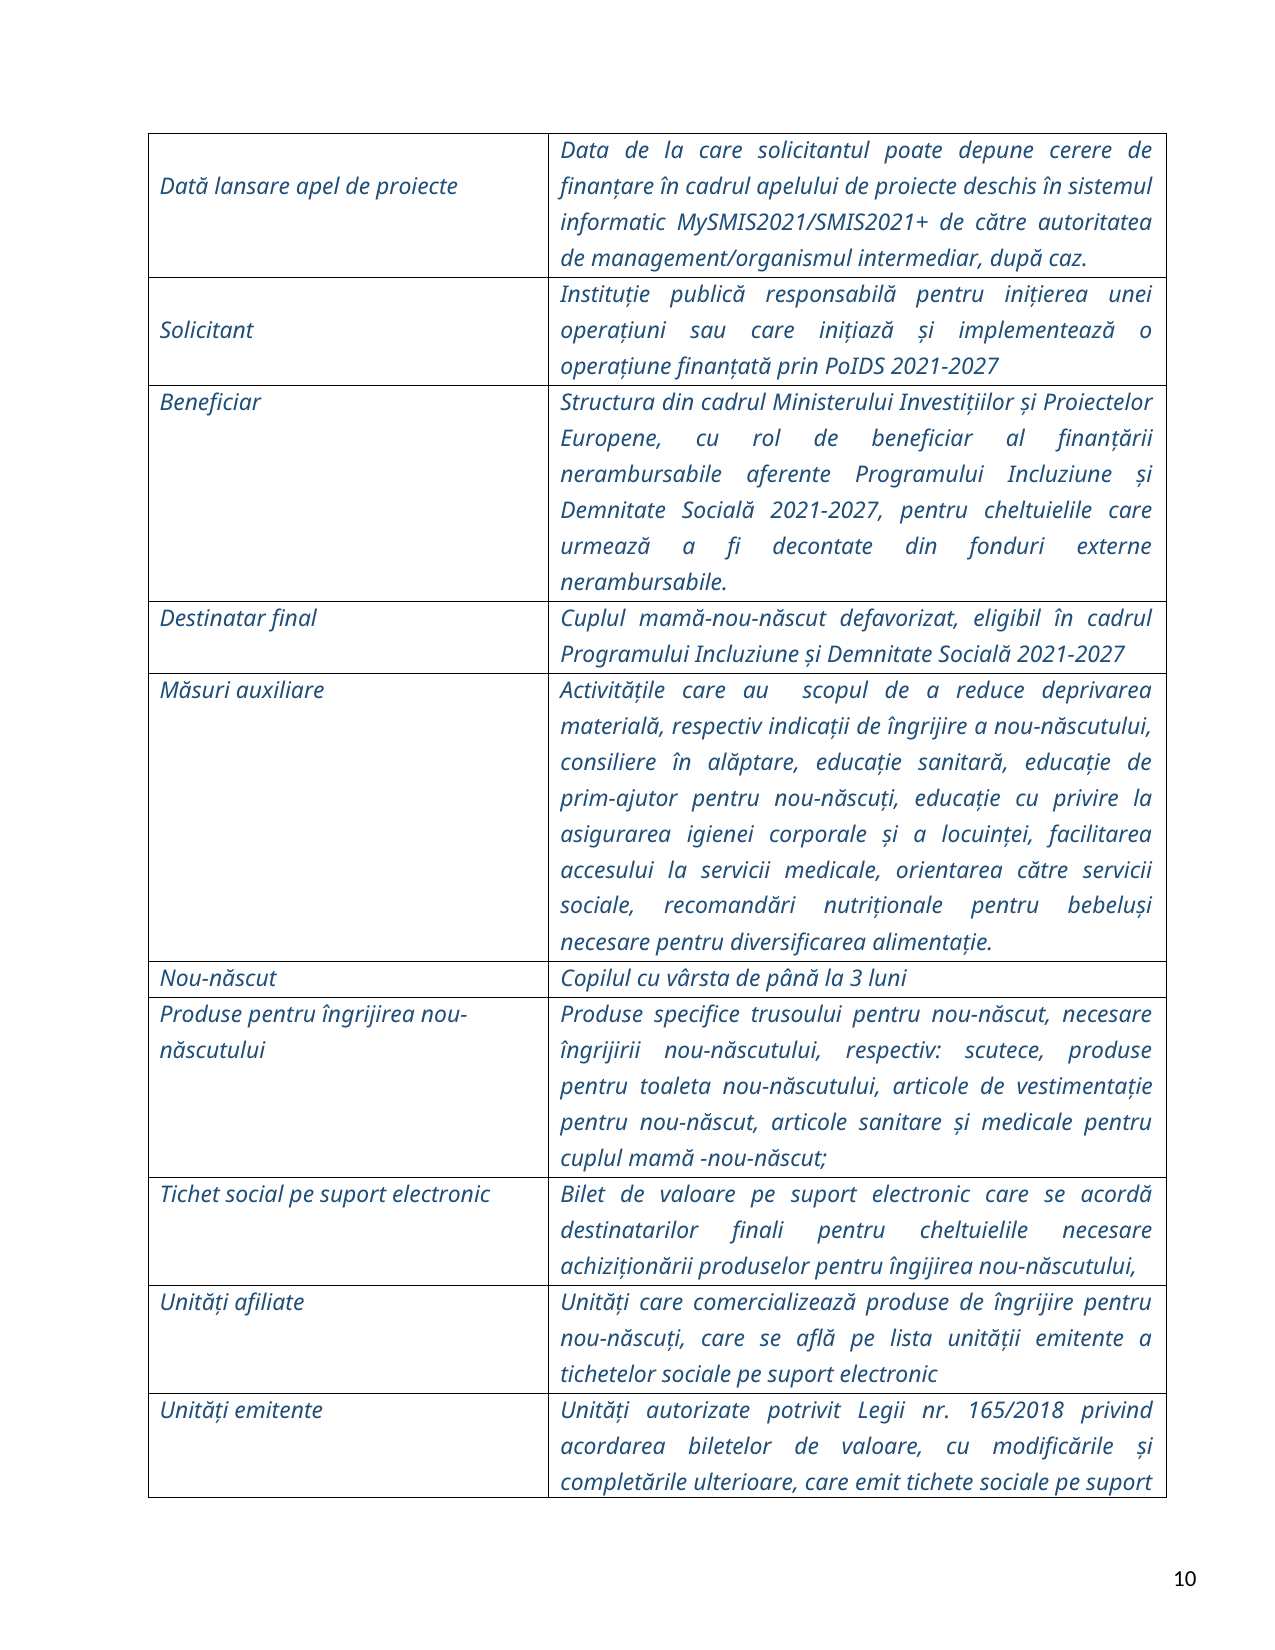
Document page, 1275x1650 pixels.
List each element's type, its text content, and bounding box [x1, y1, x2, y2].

table_cell Produse pentru îngrijirea nou-născutului [149, 998, 548, 1177]
table_cell Activităţile care au scopul de a reduce deprivarea materială, respectiv indicații de îngrijire a nou-născutului, consiliere în alăptare, educație sanitară, educație de prim-ajutor pentru nou-născuți, educație cu privire la asigurarea igienei corporale și a locuinței, facilitarea accesului la servicii medicale, orientarea către servicii sociale, recomandări nutriționale pentru bebeluși necesare pentru diversificarea alimentație. [549, 674, 1166, 961]
table_cell Beneficiar [149, 386, 548, 601]
table_cell Tichet social pe suport electronic [149, 1178, 548, 1285]
table_cell Cuplul mamă-nou-născut defavorizat, eligibil în cadrul Programului Incluziune și Demnitate Socială 2021-2027 [549, 602, 1166, 673]
table_cell Măsuri auxiliare [149, 674, 548, 961]
table_cell Unităţi care comercializează produse de îngrijire pentru nou-născuți, care se află pe lista unităţii emitente a tichetelor sociale pe suport electronic [549, 1286, 1166, 1393]
table_cell Instituție publică responsabilă pentru inițierea unei operațiuni sau care inițiază și implementează o operațiune finanțată prin PoIDS 2021-2027 [549, 278, 1166, 385]
table_cell Destinatar final [149, 602, 548, 673]
table_cell Produse specifice trusoului pentru nou-născut, necesare îngrijirii nou-născutului, respectiv: scutece, produse pentru toaleta nou-născutului, articole de vestimentaţie pentru nou-născut, articole sanitare şi medicale pentru cuplul mamă -nou-născut; [549, 998, 1166, 1177]
table_cell Unităţi emitente [149, 1394, 548, 1497]
table_cell Data de la care solicitantul poate depune cerere de finanțare în cadrul apelului de proiecte deschis în sistemul informatic MySMIS2021/SMIS2021+ de către autoritatea de management/organismul intermediar, după caz. [549, 134, 1166, 277]
table_cell Dată lansare apel de proiecte [149, 134, 548, 277]
table_cell Solicitant [149, 278, 548, 385]
table_cell Bilet de valoare pe suport electronic care se acordă destinatarilor finali pentru cheltuielile necesare achiziționării produselor pentru îngijirea nou-născutului, [549, 1178, 1166, 1285]
table_cell Unităţi afiliate [149, 1286, 548, 1393]
table_cell Structura din cadrul Ministerului Investiţiilor şi Proiectelor Europene, cu rol de beneficiar al finanţării nerambursabile aferente Programului Incluziune și Demnitate Socială 2021-2027, pentru cheltuielile care urmează a fi decontate din fonduri externe nerambursabile. [549, 386, 1166, 601]
table_cell Nou-născut [149, 962, 548, 997]
table_cell Copilul cu vârsta de până la 3 luni [549, 962, 1166, 997]
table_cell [549, 1394, 1166, 1497]
